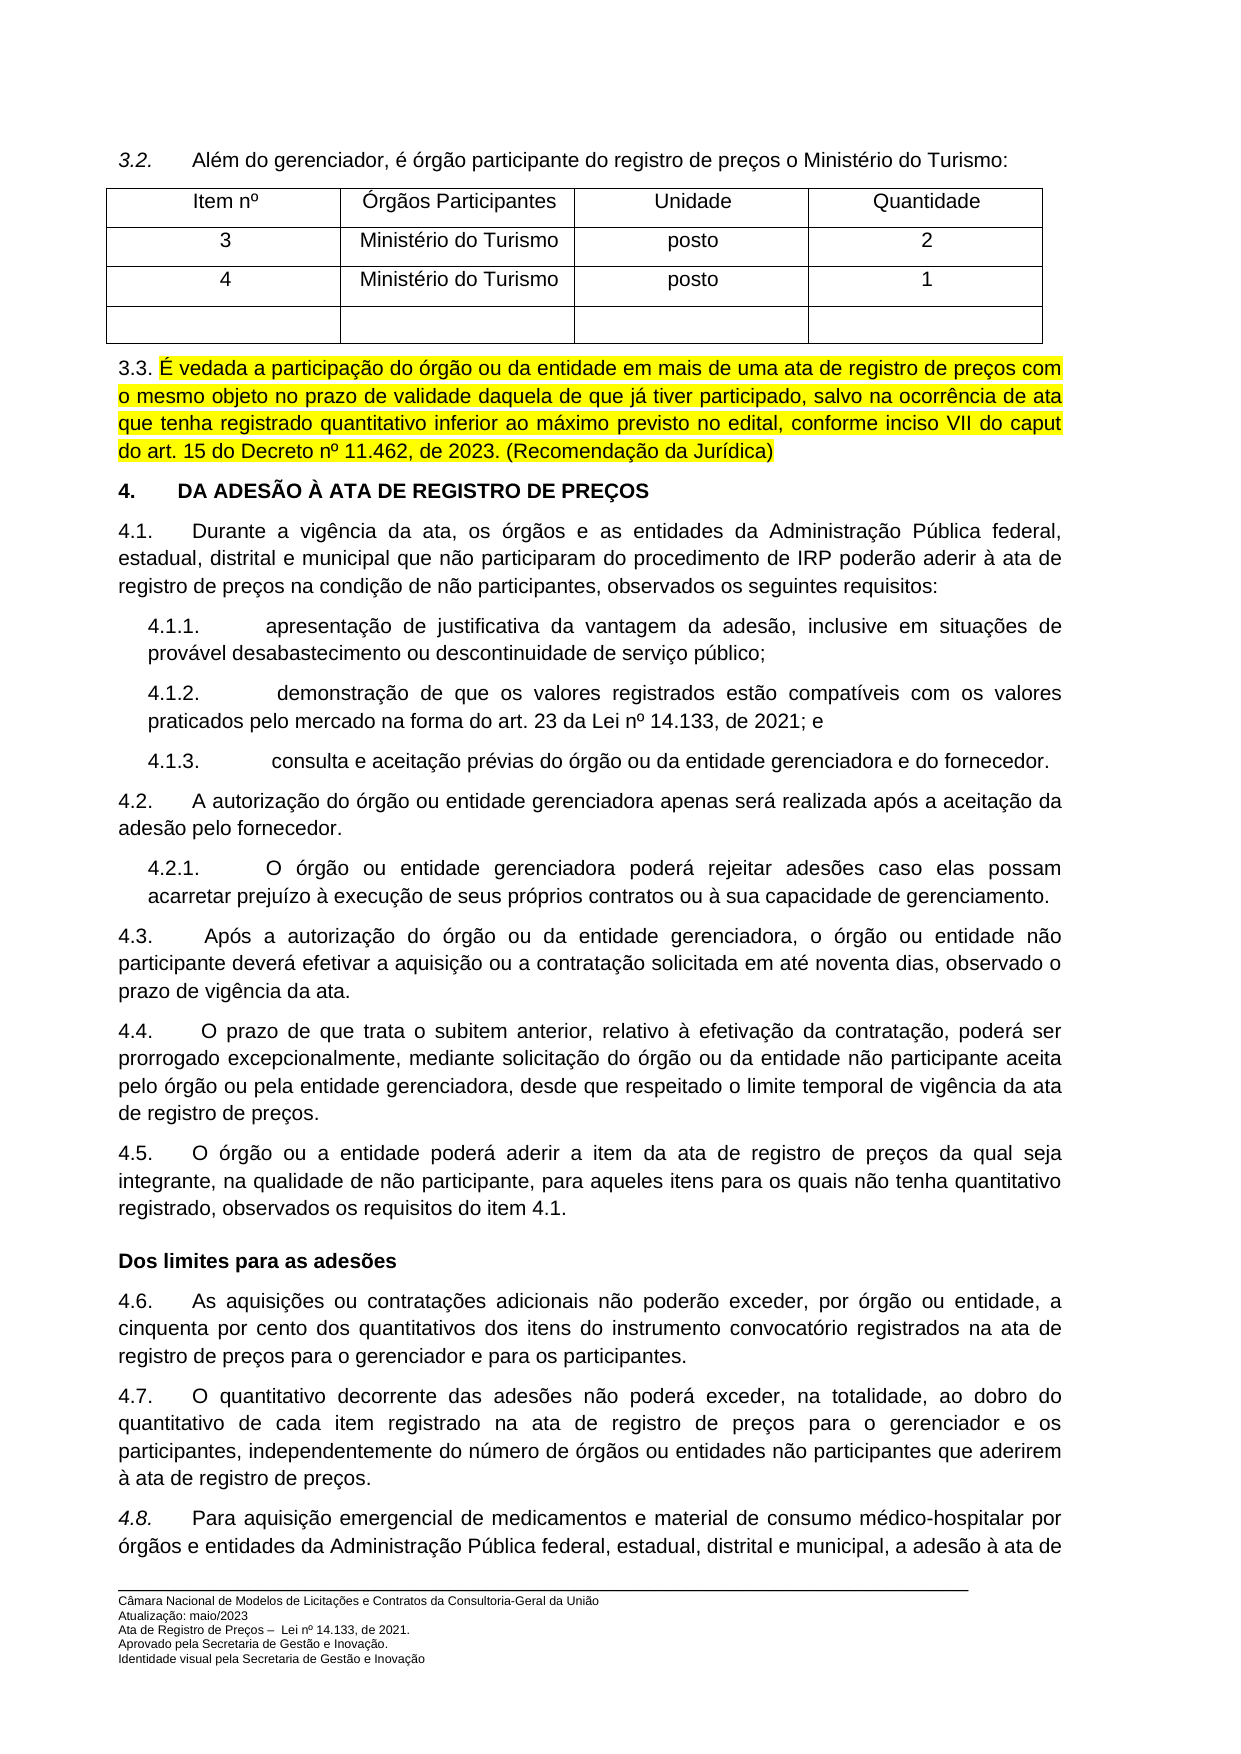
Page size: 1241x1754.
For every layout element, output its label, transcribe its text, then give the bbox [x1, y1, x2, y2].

text O órgão ou a entidade poderá aderir a item da ata de registro de preços da qual seja integrante, na qualidade de não participante, para aqueles itens para os quais não tenha quantitativo registrado, observados os requisitos do item 4.1. [118, 1141, 1063, 1220]
table_header Quantidade [809, 189, 1042, 227]
text O prazo de que trata o subitem anterior, relativo à efetivação da contratação, poderá ser prorrogado excepcionalmente, mediante solicitação do órgão ou da entidade não participante aceita pelo órgão ou pela entidade gerenciadora, desde que respeitado o limite temporal de vigência da ata de registro de preços. [118, 1018, 1063, 1125]
list 3.3. É vedada a participação do órgão ou da entidade em mais de uma ata de registro de preços com o mesmo objeto no prazo de validade daquela de que já tiver participado, salvo na ocorrência de ata que tenha registrado quantitativo inferior ao máximo previsto no edital, conforme inciso VII do caput do art. 15 do Decreto nº 11.462, de 2023. (Recomendação da Jurídica) [118, 435, 1063, 462]
table_cell Ministério do Turismo [341, 228, 574, 266]
table_cell 4 [107, 267, 340, 306]
table_cell [341, 307, 574, 342]
table_cell [575, 307, 808, 342]
table_cell [809, 307, 1042, 342]
text DA ADESÃO À ATA DE REGISTRO DE PREÇOS [118, 478, 1063, 502]
text O quantitativo decorrente das adesões não poderá exceder, na totalidade, ao dobro do quantitativo de cada item registrado na ata de registro de preços para o gerenciador e os participantes, independentemente do número de órgãos ou entidades não participantes que aderirem à ata de registro de preços. [118, 1383, 1063, 1490]
table_header Unidade [575, 189, 808, 227]
table_cell posto [575, 228, 808, 266]
list 3.3. É vedada a participação do órgão ou da entidade em mais de uma ata de registro de preços com o mesmo objeto no prazo de validade daquela de que já tiver participado, salvo na ocorrência de ata que tenha registrado quantitativo inferior ao máximo previsto no edital, conforme inciso VII do caput do art. 15 do Decreto nº 11.462, de 2023. (Recomendação da Jurídica) [118, 356, 1063, 384]
table_cell 2 [809, 228, 1042, 266]
text Além do gerenciador, é órgão participante do registro de preços o Ministério do Turismo: [118, 148, 1063, 172]
table_cell posto [575, 267, 808, 306]
text Após a autorização do órgão ou da entidade gerenciadora, o órgão ou entidade não participante deverá efetivar a aquisição ou a contratação solicitada em até noventa dias, observado o prazo de vigência da ata. [118, 923, 1063, 1002]
text As aquisições ou contratações adicionais não poderão exceder, por órgão ou entidade, a cinquenta por cento dos quantitativos dos itens do instrumento convocatório registrados na ata de registro de preços para o gerenciador e para os participantes. [118, 1288, 1063, 1367]
text Durante a vigência da ata, os órgãos e as entidades da Administração Pública federal, estadual, distrital e municipal que não participaram do procedimento de IRP poderão aderir à ata de registro de preços na condição de não participantes, observados os seguintes requisitos: [118, 518, 1063, 597]
table_cell 3 [107, 228, 340, 266]
table_cell [107, 307, 340, 342]
table_cell Ministério do Turismo [341, 267, 574, 306]
table_header Item nº [107, 189, 340, 227]
text Dos limites para as adesões [118, 1248, 1063, 1272]
text O órgão ou entidade gerenciadora poderá rejeitar adesões caso elas possam acarretar prejuízo à execução de seus próprios contratos ou à sua capacidade de gerenciamento. [148, 856, 1063, 907]
table_cell 1 [809, 267, 1042, 306]
text A autorização do órgão ou entidade gerenciadora apenas será realizada após a aceitação da adesão pelo fornecedor. [118, 788, 1063, 840]
text demonstração de que os valores registrados estão compatíveis com os valores praticados pelo mercado na forma do art. 23 da Lei nº 14.133, de 2021; e [148, 681, 1063, 732]
table_header Órgãos Participantes [341, 189, 574, 227]
text consulta e aceitação prévias do órgão ou da entidade gerenciadora e do fornecedor. [148, 748, 1063, 772]
text apresentação de justificativa da vantagem da adesão, inclusive em situações de provável desabastecimento ou descontinuidade de serviço público; [148, 613, 1063, 665]
